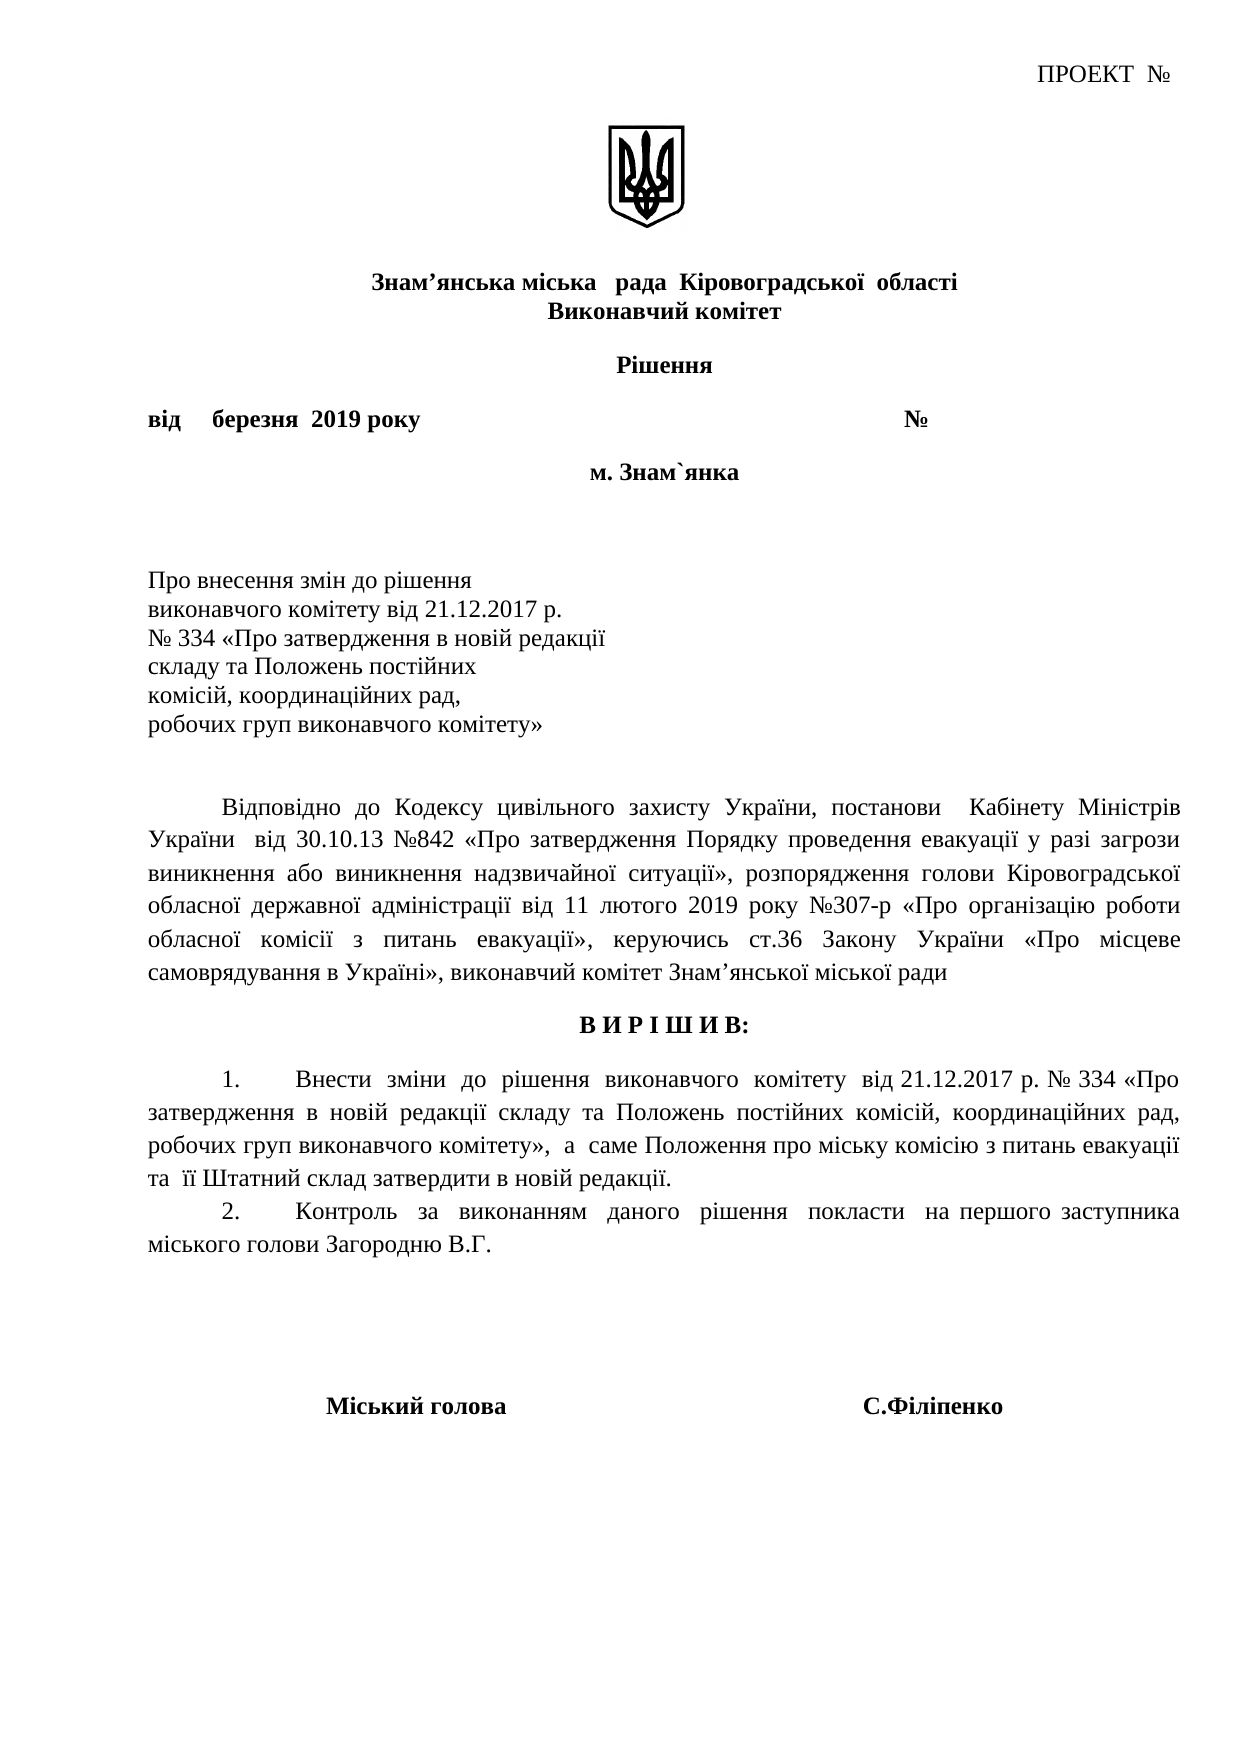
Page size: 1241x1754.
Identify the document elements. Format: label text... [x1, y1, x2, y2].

text робочих груп виконавчого комітету» [148, 709, 1181, 738]
text № 334 «Про затвердження в новій редакції [148, 623, 1181, 651]
title Знам’янська міська рада Кіровоградської області [148, 117, 1181, 296]
list Контроль за виконанням даного рішення покласти на першого заступника міського голови Загородню В.Г. [148, 1196, 1181, 1258]
text Про внесення змін до рішення [148, 565, 1181, 594]
list Внести зміни до рішення виконавчого комітету від 21.12.2017 р. № 334 «Про затвердження в новій редакції складу та Положень постійних комісій, координаційних рад, робочих груп виконавчого комітету», а саме Положення про міську комісію з питань евакуації та її Штатний склад затвердити в новій редакції. [148, 1064, 1181, 1192]
text Відповідно до Кодексу цивільного захисту України, постанови Кабінету Міністрів України від 30.10.13 №842 «Про затвердження Порядку проведення евакуації у разі загрози виникнення або виникнення надзвичайної ситуації», розпорядження голови Кіровоградської обласної державної адміністрації від 11 лютого 2019 року №307-р «Про організацію роботи обласної комісії з питань евакуації», керуючись ст.36 Закону України «Про місцеве самоврядування в Україні», виконавчий комітет Знам’янської міської ради [148, 792, 1181, 985]
text Рішення [148, 350, 1181, 378]
text Виконавчий комітет [148, 296, 1181, 325]
text складу та Положень постійних [148, 651, 1181, 680]
text В И Р І Ш И В: [148, 1011, 1181, 1039]
text м. Знам`янка [148, 457, 1181, 486]
text Міський голова C.Філіпенко [148, 1391, 1181, 1420]
text комісій, координаційних рад, [148, 680, 1181, 709]
text виконавчого комітету від 21.12.2017 р. [148, 594, 1181, 623]
text ПРОЕКТ № [443, 59, 1181, 88]
picture [600, 118, 695, 238]
text від березня 2019 року № [148, 404, 1181, 432]
